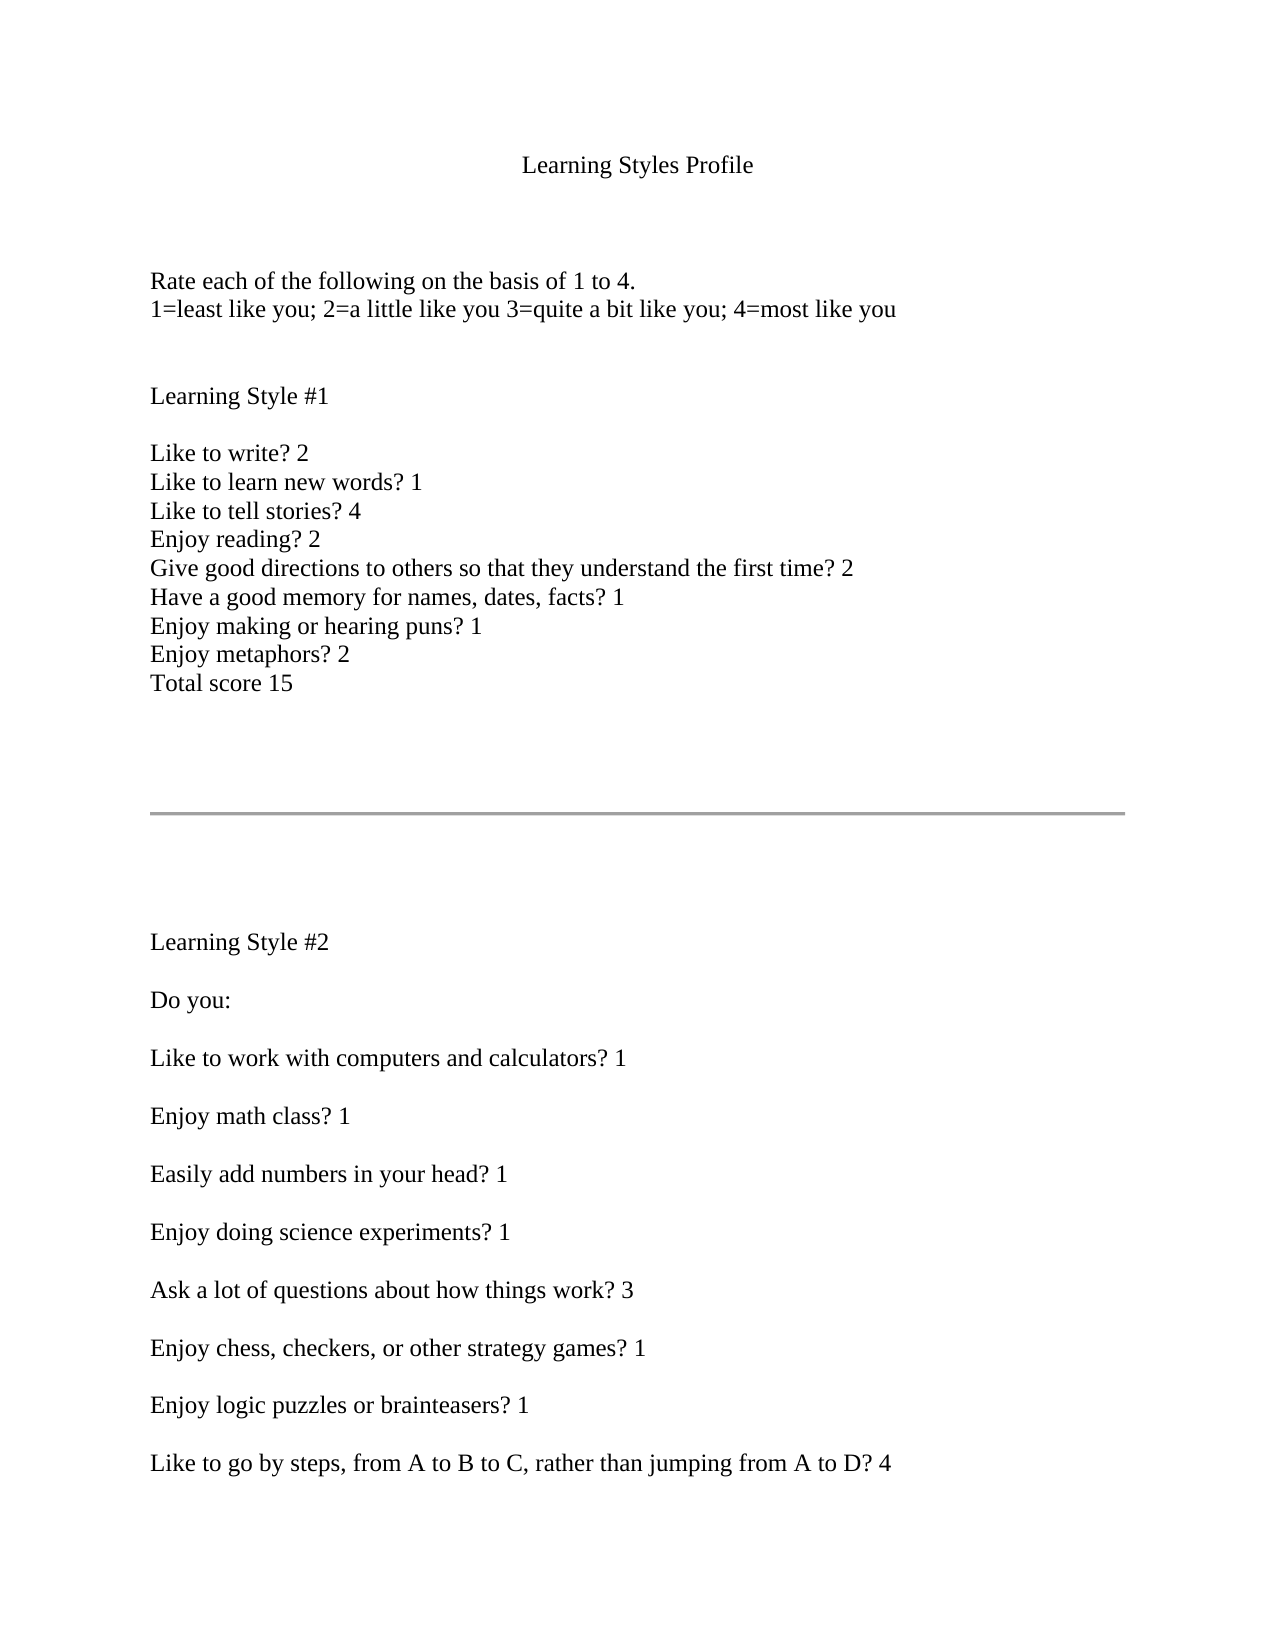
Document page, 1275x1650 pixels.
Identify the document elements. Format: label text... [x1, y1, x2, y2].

text Like to work with computers and calculators? 1 [150, 1043, 1125, 1072]
text Enjoy logic puzzles or brainteasers? 1 [150, 1391, 1125, 1419]
text Do you: [150, 985, 1125, 1014]
text Learning Style #1 Like to write? 2 Like to learn new words? 1 Like to tell stories? 4 Enjoy reading? 2 Give good directions to others so that they understand the first time? 2 Have a good memory for names, dates, facts? 1 Enjoy making or hearing puns? 1 Enjoy metaphors? 2 Total score 15 [150, 323, 1125, 725]
text Rate each of the following on the basis of 1 to 4. [150, 266, 1125, 294]
text Learning Style #2 [150, 927, 1125, 956]
text 1=least like you; 2=a little like you 3=quite a bit like you; 4=most like you [150, 294, 1125, 323]
text Enjoy math class? 1 [150, 1101, 1125, 1130]
text Learning Styles Profile [150, 150, 1125, 179]
text Enjoy doing science experiments? 1 [150, 1217, 1125, 1246]
text Enjoy chess, checkers, or other strategy games? 1 [150, 1333, 1125, 1361]
text Easily add numbers in your head? 1 [150, 1159, 1125, 1188]
text Like to go by steps, from A to B to C, rather than jumping from A to D? 4 [150, 1448, 1125, 1477]
text Ask a lot of questions about how things work? 3 [150, 1275, 1125, 1303]
